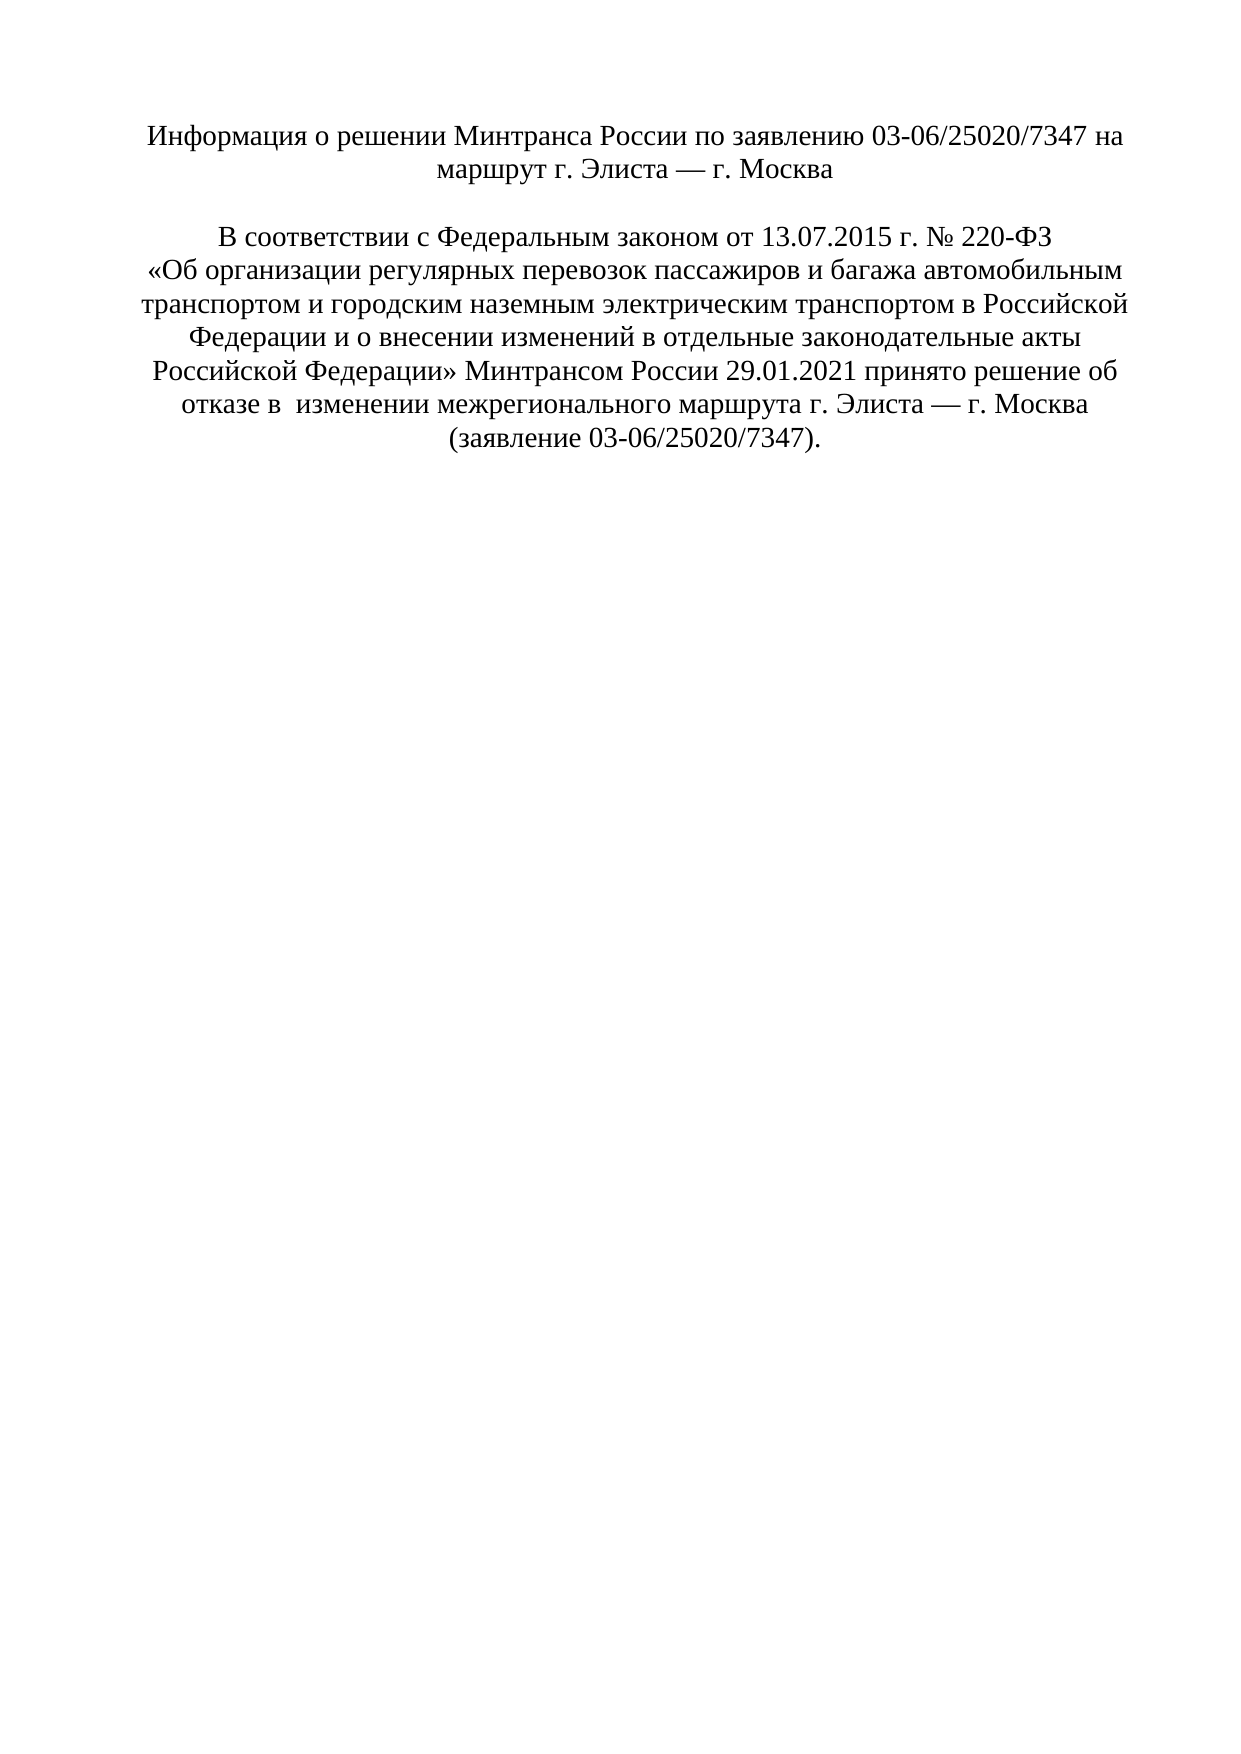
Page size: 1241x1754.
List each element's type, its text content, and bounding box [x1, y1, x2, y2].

text Информация о решении Минтранса России по заявлению 03-06/25020/7347 на маршрут г. Элиста — г. Москва [118, 118, 1152, 185]
text В соответствии с Федеральным законом от 13.07.2015 г. № 220-ФЗ «Об организации регулярных перевозок пассажиров и багажа автомобильным транспортом и городским наземным электрическим транспортом в Российской Федерации и о внесении изменений в отдельные законодательные акты Российской Федерации» Минтрансом России 29.01.2021 принято решение об отказе в изменении межрегионального маршрута г. Элиста — г. Москва (заявление 03-06/25020/7347). [118, 219, 1152, 453]
